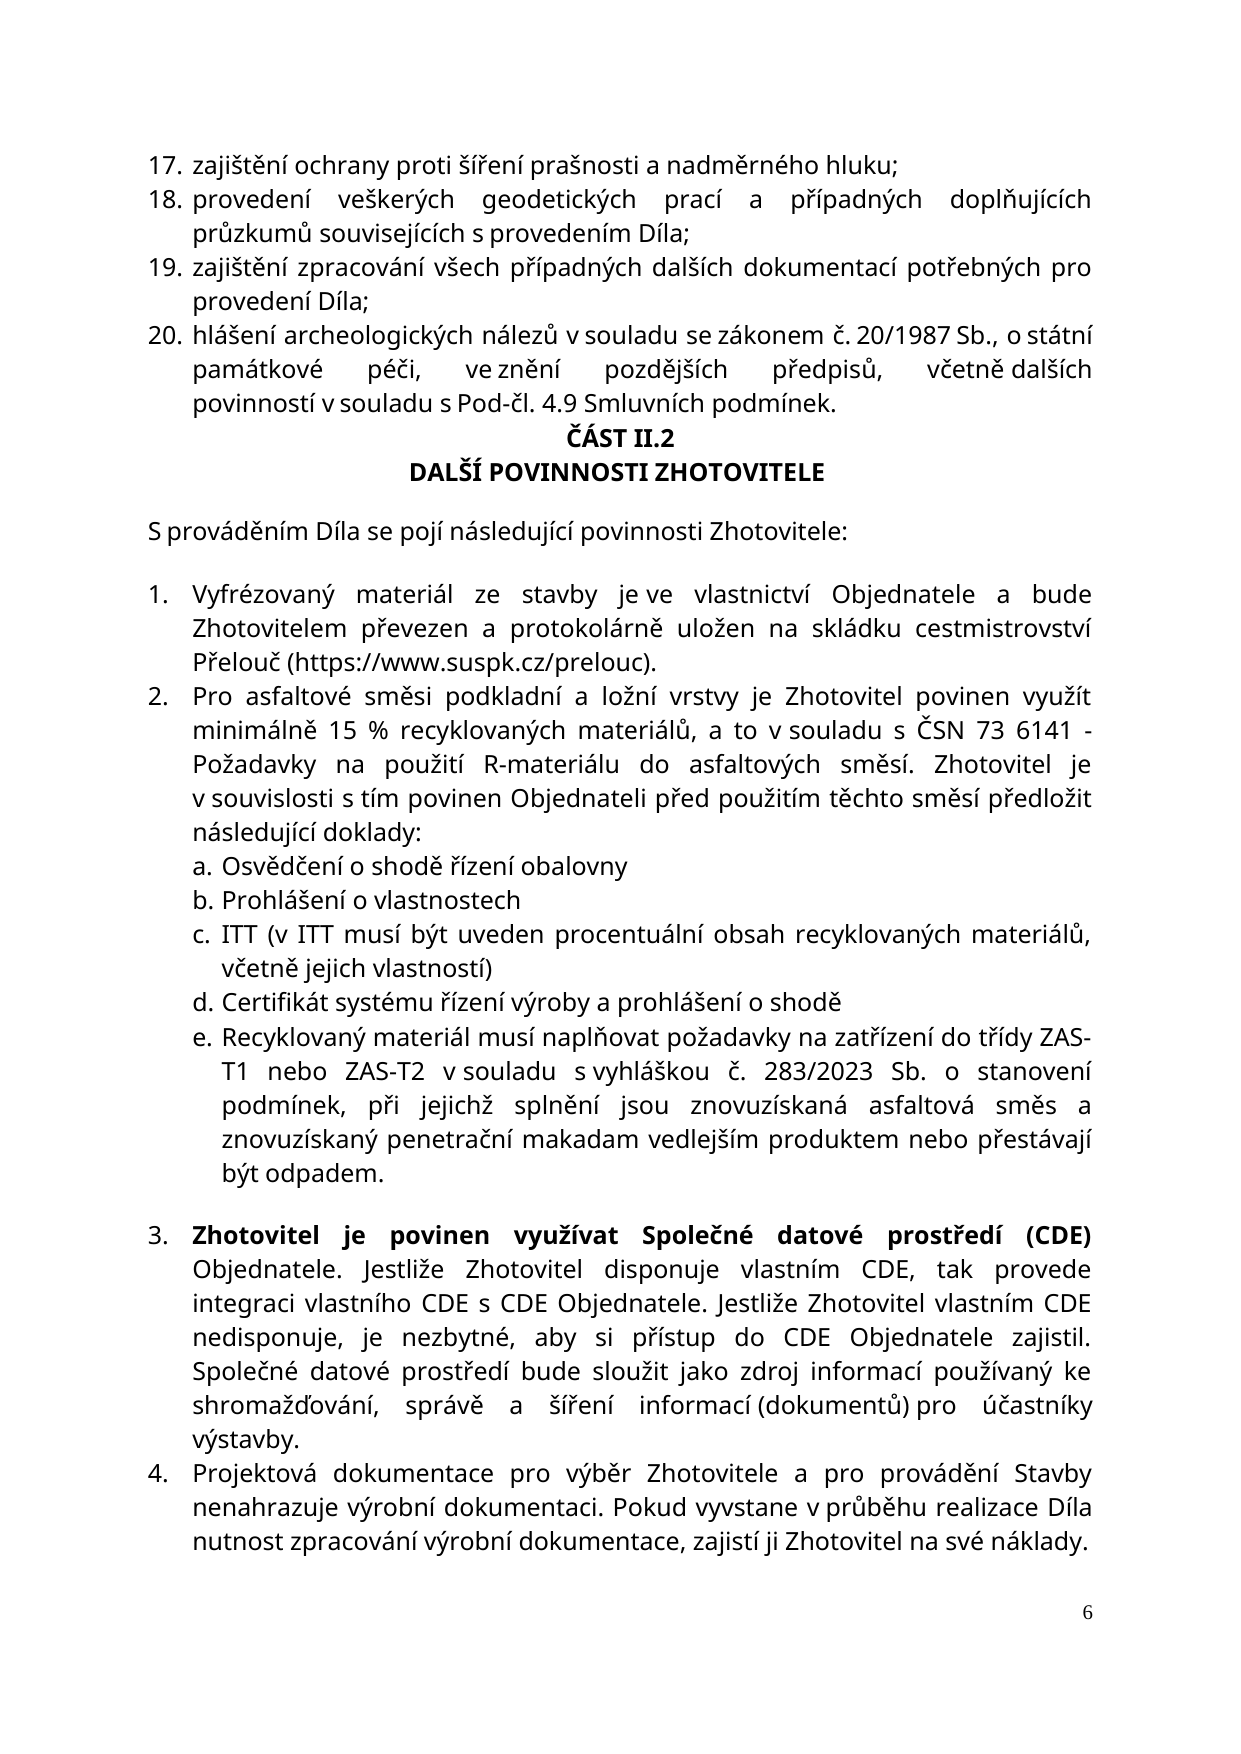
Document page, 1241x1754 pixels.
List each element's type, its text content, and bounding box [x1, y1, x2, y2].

list Vyfrézovaný materiál ze stavby je ve vlastnictví Objednatele a bude Zhotovitelem převezen a protokolárně uložen na skládku cestmistrovství Přelouč (https://www.suspk.cz/prelouc). [148, 576, 1093, 678]
text ČÁST II.2 [148, 420, 1093, 454]
list ITT (v ITT musí být uveden procentuální obsah recyklovaných materiálů, včetně jejich vlastností) [192, 917, 1093, 985]
list Pro asfaltové směsi podkladní a ložní vrstvy je Zhotovitel povinen využít minimálně 15 % recyklovaných materiálů, a to v souladu s ČSN 73 6141 - Požadavky na použití R-materiálu do asfaltových směsí. Zhotovitel je v souvislosti s tím povinen Objednateli před použitím těchto směsí předložit následující doklady: [148, 678, 1093, 849]
list zajištění ochrany proti šíření prašnosti a nadměrného hluku; [148, 148, 1093, 182]
list Recyklovaný materiál musí naplňovat požadavky na zatřízení do třídy ZAS-T1 nebo ZAS-T2 v souladu s vyhláškou č. 283/2023 Sb. o stanovení podmínek, při jejichž splnění jsou znovuzískaná asfaltová směs a znovuzískaný penetrační makadam vedlejším produktem nebo přestávají být odpadem. [192, 1019, 1093, 1189]
list Prohlášení o vlastnostech [192, 883, 1093, 917]
list Projektová dokumentace pro výběr Zhotovitele a pro provádění Stavby nenahrazuje výrobní dokumentaci. Pokud vyvstane v průběhu realizace Díla nutnost zpracování výrobní dokumentace, zajistí ji Zhotovitel na své náklady. [148, 1456, 1093, 1558]
list provedení veškerých geodetických prací a případných doplňujících průzkumů souvisejících s provedením Díla; [148, 182, 1093, 250]
list zajištění zpracování všech případných dalších dokumentací potřebných pro provedení Díla; [148, 250, 1093, 318]
list Osvědčení o shodě řízení obalovny [192, 849, 1093, 883]
list Zhotovitel je povinen využívat Společné datové prostředí (CDE) Objednatele. Jestliže Zhotovitel disponuje vlastním CDE, tak provede integraci vlastního CDE s CDE Objednatele. Jestliže Zhotovitel vlastním CDE nedisponuje, je nezbytné, aby si přístup do CDE Objednatele zajistil. Společné datové prostředí bude sloužit jako zdroj informací používaný ke shromažďování, správě a šíření informací (dokumentů) pro účastníky výstavby. [148, 1217, 1093, 1456]
list hlášení archeologických nálezů v souladu se zákonem č. 20/1987 Sb., o státní památkové péči, ve znění pozdějších předpisů, včetně dalších povinností v souladu s Pod-čl. 4.9 Smluvních podmínek. [148, 318, 1093, 420]
text DALŠÍ POVINNOSTI ZHOTOVITELE [148, 454, 1093, 488]
text S prováděním Díla se pojí následující povinnosti Zhotovitele: [148, 514, 1093, 548]
list Certifikát systému řízení výroby a prohlášení o shodě [192, 985, 1093, 1019]
